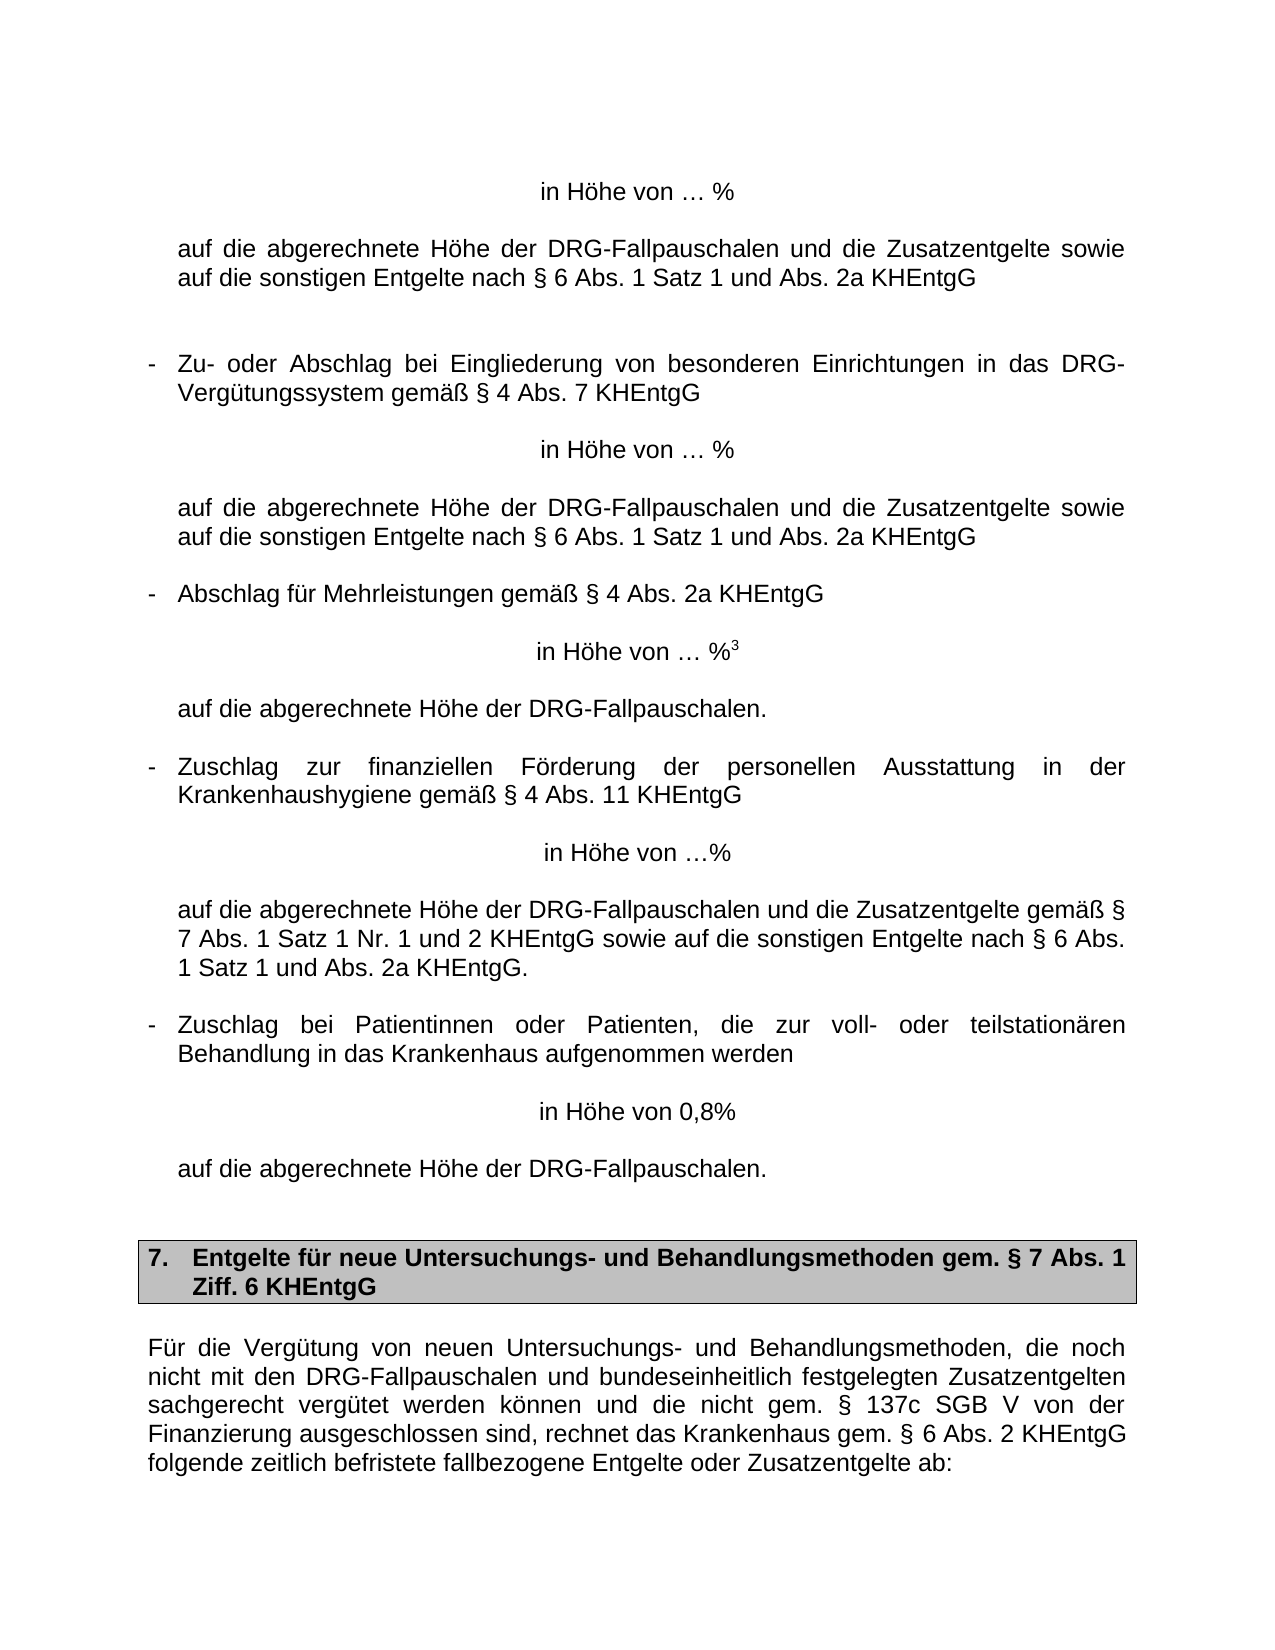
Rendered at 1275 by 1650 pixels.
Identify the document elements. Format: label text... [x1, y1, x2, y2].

text in Höhe von …% [148, 838, 1127, 866]
text in Höhe von … % [148, 176, 1127, 205]
list Zu- oder Abschlag bei Eingliederung von besonderen Einrichtungen in das DRG-Vergütungssystem gemäß § 4 Abs. 7 KHEntgG [148, 349, 1127, 406]
text in Höhe von … % [148, 435, 1127, 464]
text auf die abgerechnete Höhe der DRG-Fallpauschalen. [177, 694, 1127, 723]
text 7. Entgelte für neue Untersuchungs- und Behandlungsmethoden gem. § 7 Abs. 1 Ziff. 6 KHEntgG [139, 1241, 1136, 1303]
text auf die abgerechnete Höhe der DRG-Fallpauschalen und die Zusatzentgelte gemäß § 7 Abs. 1 Satz 1 Nr. 1 und 2 KHEntgG sowie auf die sonstigen Entgelte nach § 6 Abs. 1 Satz 1 und Abs. 2a KHEntgG. [177, 895, 1127, 981]
text auf die abgerechnete Höhe der DRG-Fallpauschalen und die Zusatzentgelte sowie auf die sonstigen Entgelte nach § 6 Abs. 1 Satz 1 und Abs. 2a KHEntgG [177, 493, 1127, 550]
text auf die abgerechnete Höhe der DRG-Fallpauschalen. [177, 1154, 1127, 1183]
text - Zuschlag bei Patientinnen oder Patienten, die zur voll- oder teilstationären Behandlung in das Krankenhaus aufgenommen werden [148, 1010, 1127, 1068]
text in Höhe von 0,8% [148, 1096, 1127, 1125]
text in Höhe von … % [148, 636, 1127, 665]
list Abschlag für Mehrleistungen gemäß § 4 Abs. 2a KHEntgG [148, 579, 1127, 608]
text auf die abgerechnete Höhe der DRG-Fallpauschalen und die Zusatzentgelte sowie auf die sonstigen Entgelte nach § 6 Abs. 1 Satz 1 und Abs. 2a KHEntgG [177, 234, 1127, 291]
text Für die Vergütung von neuen Untersuchungs- und Behandlungsmethoden, die noch nicht mit den DRG-Fallpauschalen und bundeseinheitlich festgelegten Zusatzentgelten sachgerecht vergütet werden können und die nicht gem. § 137c SGB V von der Finanzierung ausgeschlossen sind, rechnet das Krankenhaus gem. § 6 Abs. 2 KHEntgG folgende zeitlich befristete fallbezogene Entgelte oder Zusatzentgelte ab: [148, 1333, 1127, 1476]
text - Zuschlag zur finanziellen Förderung der personellen Ausstattung in der Krankenhaushygiene gemäß § 4 Abs. 11 KHEntgG [148, 751, 1127, 809]
